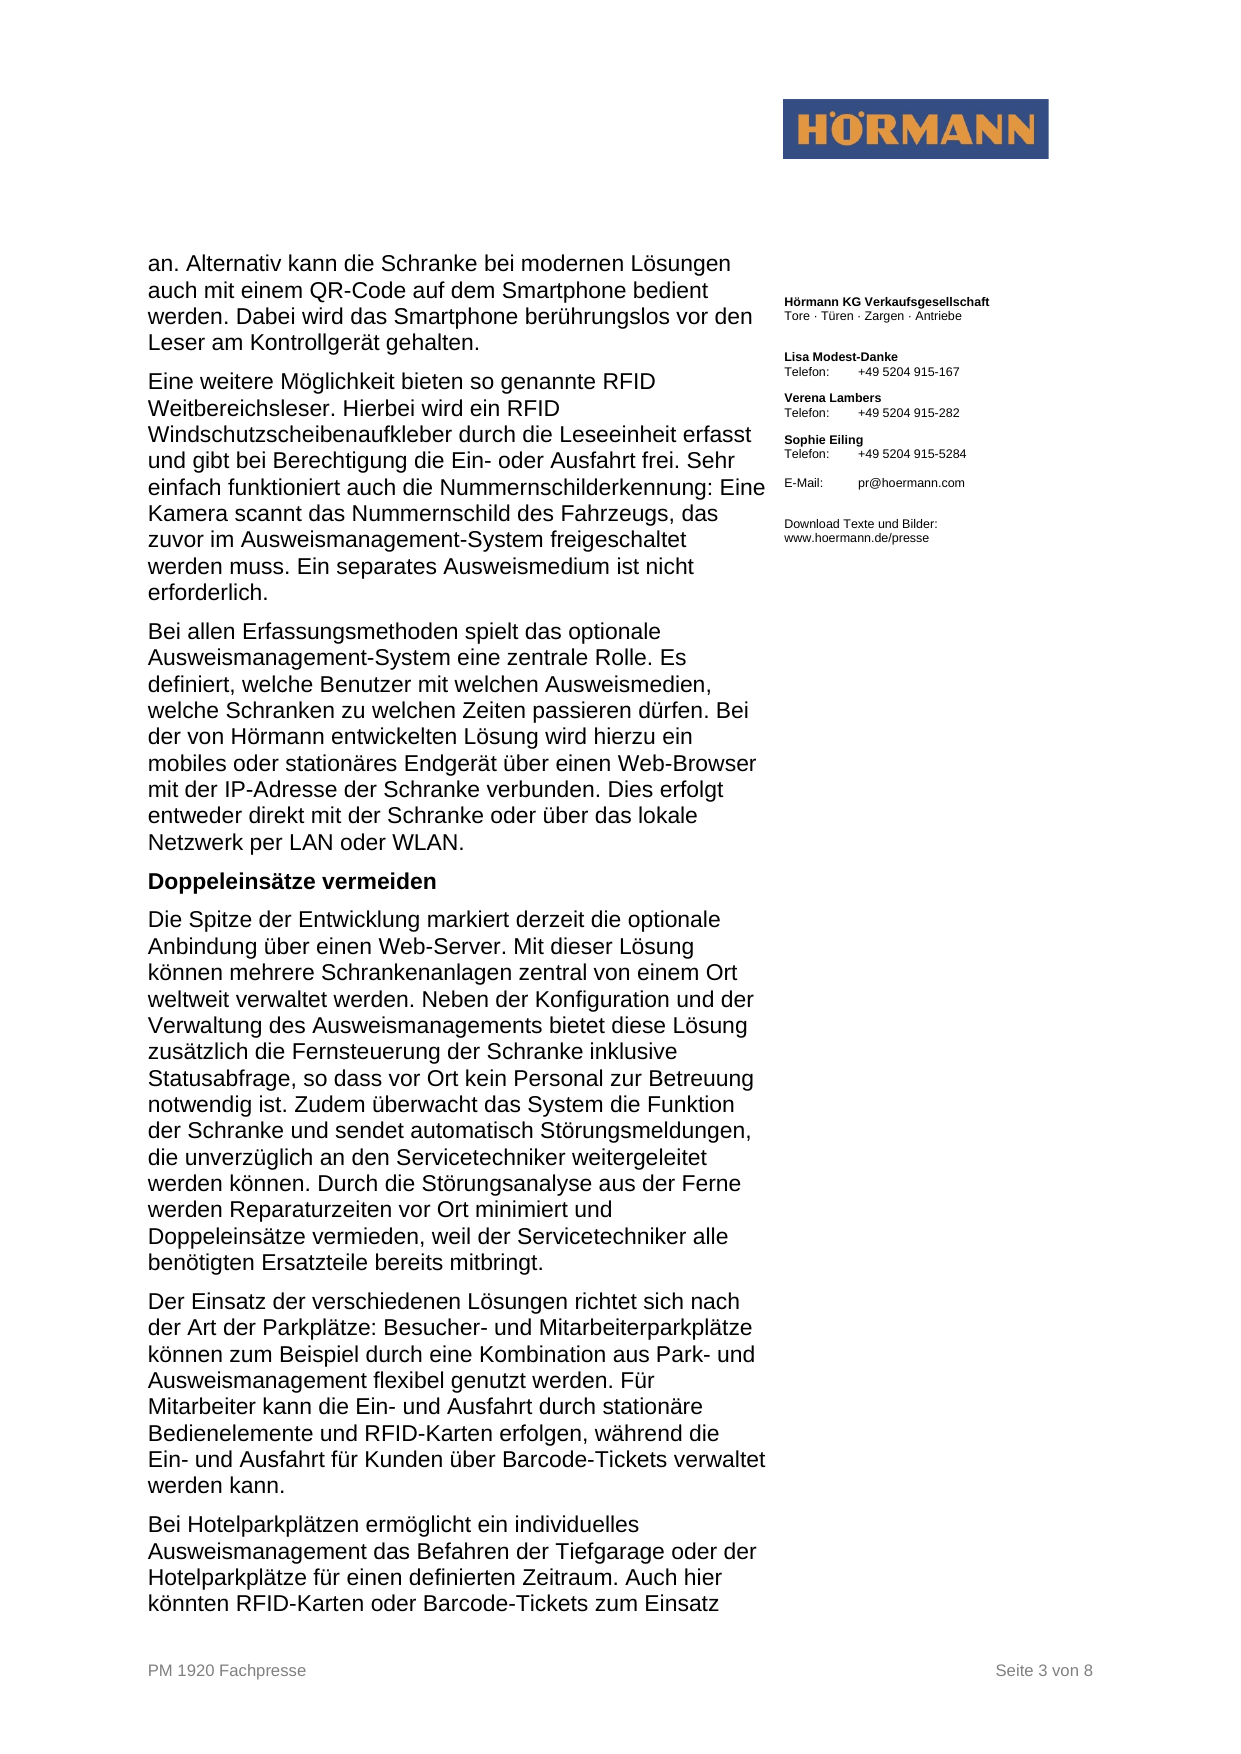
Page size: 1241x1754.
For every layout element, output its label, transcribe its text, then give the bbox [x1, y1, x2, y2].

text Eine weitere Möglichkeit bieten so genannte RFID Weitbereichsleser. Hierbei wird ein RFID Windschutzscheibenaufkleber durch die Leseeinheit erfasst und gibt bei Berechtigung die Ein- oder Ausfahrt frei. Sehr einfach funktioniert auch die Nummernschilderkennung: Eine Kamera scannt das Nummernschild des Fahrzeugs, das zuvor im Ausweismanagement-System freigeschaltet werden muss. Ein separates Ausweismedium ist nicht erforderlich. [148, 368, 766, 605]
text Die Spitze der Entwicklung markiert derzeit die optionale Anbindung über einen Web-Server. Mit dieser Lösung können mehrere Schrankenanlagen zentral von einem Ort weltweit verwaltet werden. Neben der Konfiguration und der Verwaltung des Ausweismanagements bietet diese Lösung zusätzlich die Fernsteuerung der Schranke inklusive Statusabfrage, so dass vor Ort kein Personal zur Betreuung notwendig ist. Zudem überwacht das System die Funktion der Schranke und sendet automatisch Störungsmeldungen, die unverzüglich an den Servicetechniker weitergeleitet werden können. Durch die Störungsanalyse aus der Ferne werden Reparaturzeiten vor Ort minimiert und Doppeleinsätze vermieden, weil der Servicetechniker alle benötigten Ersatzteile bereits mitbringt. [148, 906, 766, 1275]
text Der Einsatz der verschiedenen Lösungen richtet sich nach der Art der Parkplätze: Besucher- und Mitarbeiterparkplätze können zum Beispiel durch eine Kombination aus Park- und Ausweismanagement flexibel genutzt werden. Für Mitarbeiter kann die Ein- und Ausfahrt durch stationäre Bedienelemente und RFID-Karten erfolgen, während die Ein- und Ausfahrt für Kunden über Barcode-Tickets verwaltet werden kann. [148, 1288, 766, 1499]
picture [783, 99, 1049, 159]
text Doppeleinsätze vermeiden [148, 868, 766, 894]
text Bei allen Erfassungsmethoden spielt das optionale Ausweismanagement-System eine zentrale Rolle. Es definiert, welche Benutzer mit welchen Ausweismedien, welche Schranken zu welchen Zeiten passieren dürfen. Bei der von Hörmann entwickelten Lösung wird hierzu ein mobiles oder stationäres Endgerät über einen Web-Browser mit der IP-Adresse der Schranke verbunden. Dies erfolgt entweder direkt mit der Schranke oder über das lokale Netzwerk per LAN oder WLAN. [148, 618, 766, 855]
